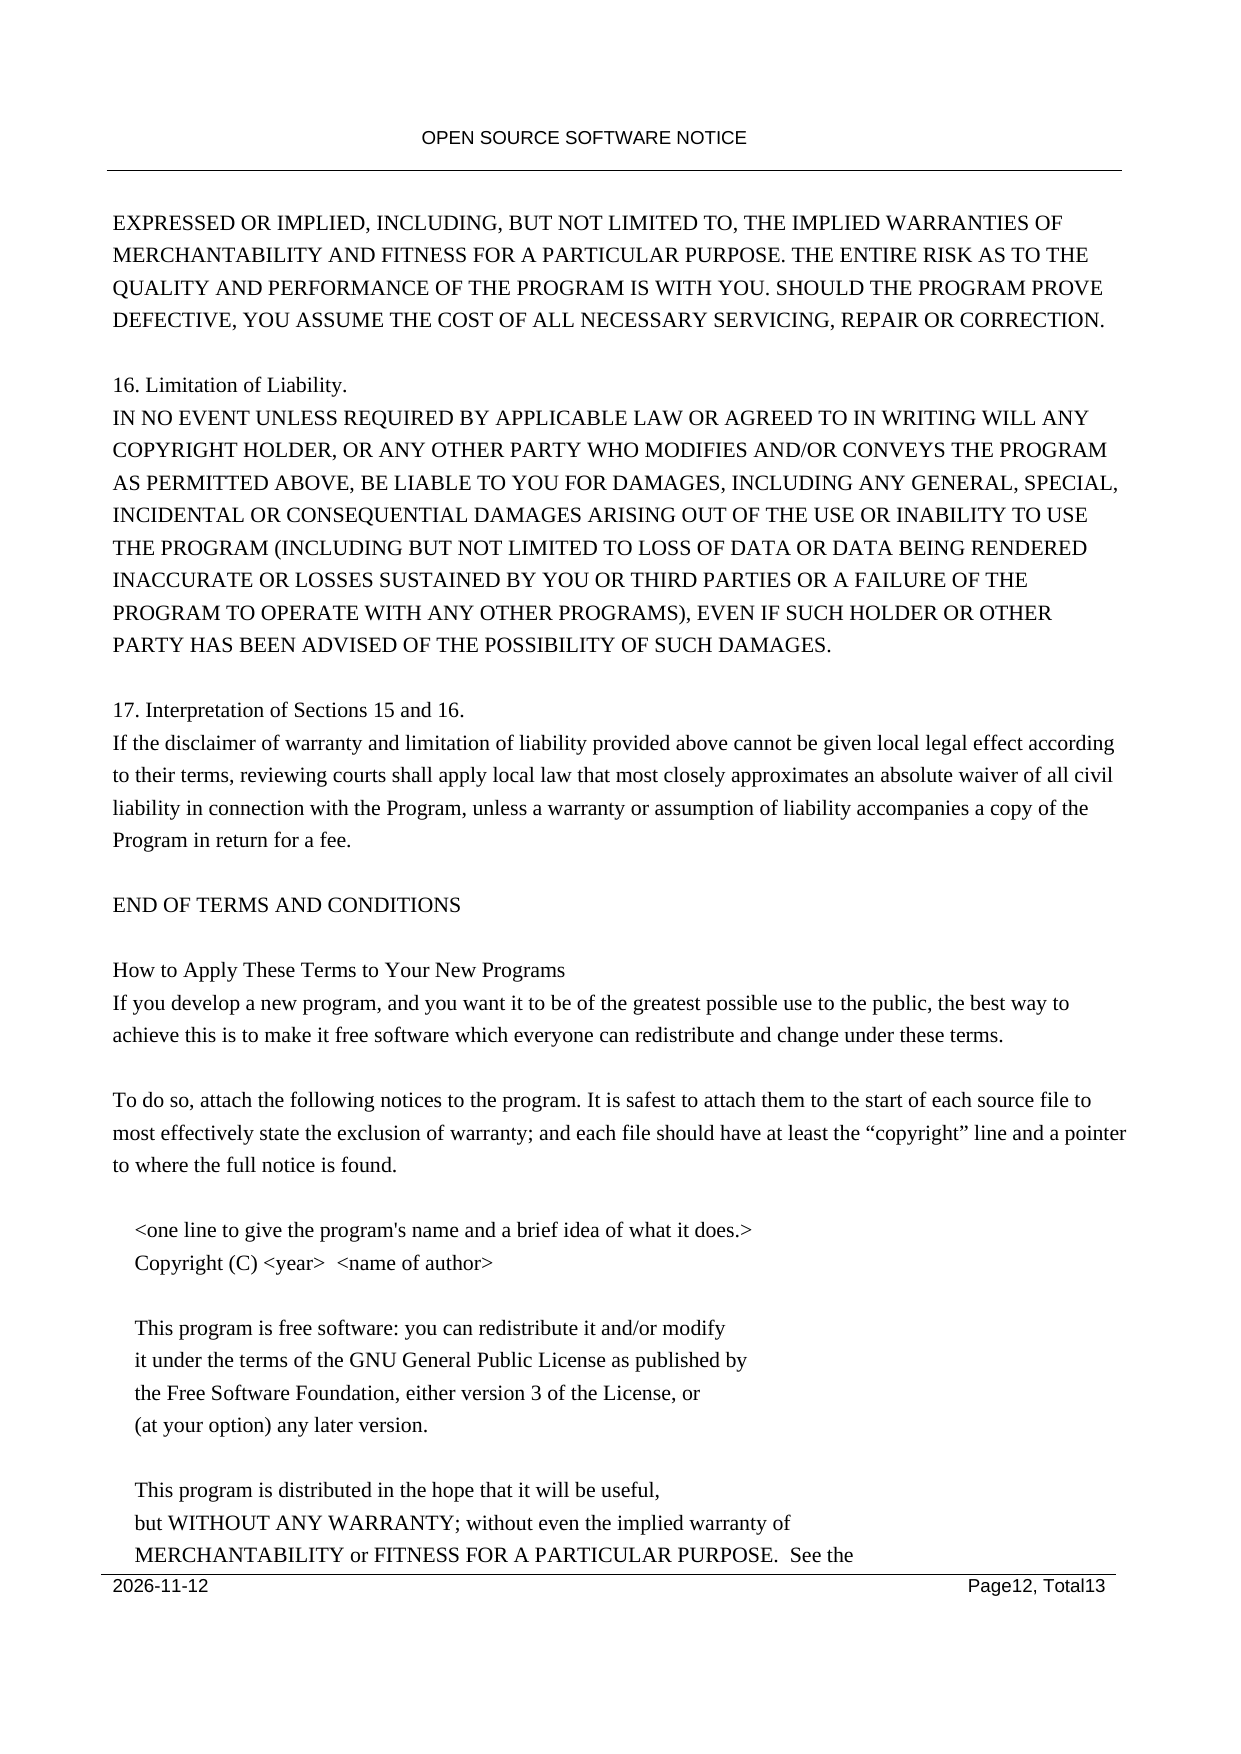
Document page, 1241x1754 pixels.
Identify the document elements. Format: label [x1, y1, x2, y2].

text [112, 206, 1128, 1571]
